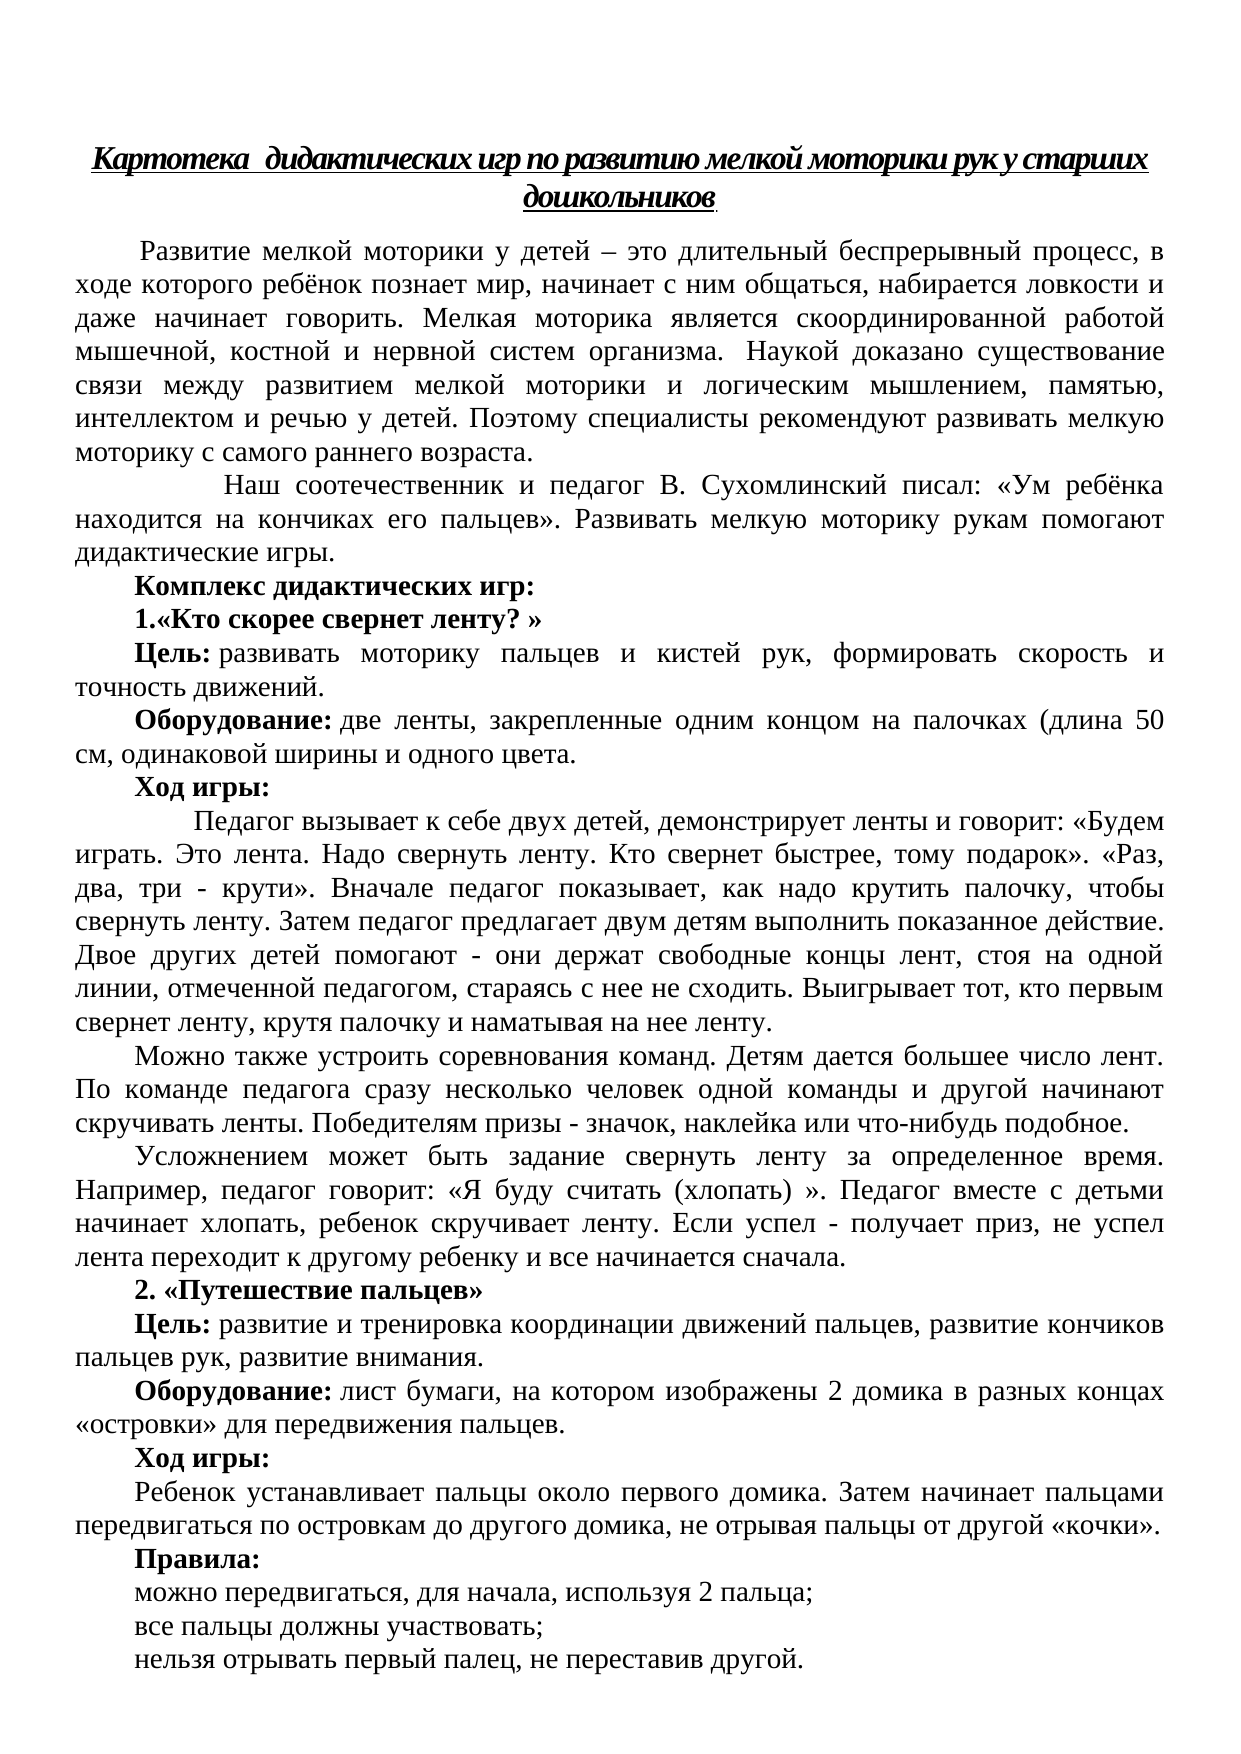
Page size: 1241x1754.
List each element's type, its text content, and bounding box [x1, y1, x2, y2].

text Ход игры: [75, 769, 1165, 803]
text Усложнением может быть задание свернуть ленту за определенное время. Например, педагог говорит: «Я буду считать (хлопать) ». Педагог вместе с детьми начинает хлопать, ребенок скручивает ленту. Если успел - получает приз, не успел лента переходит к другому ребенку и все начинается сначала. [75, 1138, 1165, 1272]
text все пальцы должны участвовать; [75, 1608, 1165, 1641]
text 2. «Путешествие пальцев» [75, 1272, 1165, 1306]
text Наш соотечественник и педагог В. Сухомлинский писал: «Ум ребёнка находится на кончиках его пальцев». Развивать мелкую моторику рукам помогают дидактические игры. [75, 467, 1165, 568]
text Оборудование: лист бумаги, на котором изображены 2 домика в разных концах «островки» для передвижения пальцев. [75, 1373, 1165, 1440]
text Можно также устроить соревнования команд. Детям дается большее число лент. По команде педагога сразу несколько человек одной команды и другой начинают скручивать ленты. Победителям призы - значок, наклейка или что-нибудь подобное. [75, 1038, 1165, 1138]
text Картотека дидактических игр по развитию мелкой моторики рук у старших дошкольников [75, 138, 1165, 215]
text нельзя отрывать первый палец, не переставив другой. [75, 1641, 1165, 1675]
text Комплекс дидактических игр: [75, 568, 1165, 602]
text Ход игры: [75, 1440, 1165, 1474]
text можно передвигаться, для начала, используя 2 пальца; [75, 1574, 1165, 1608]
text 1.«Кто скорее свернет ленту? » [75, 602, 1165, 635]
text Развитие мелкой моторики у детей – это длительный беспрерывный процесс, в ходе которого ребёнок познает мир, начинает с ним общаться, набирается ловкости и даже начинает говорить. Мелкая моторика является скоординированной работой мышечной, костной и нервной систем организма. Наукой доказано существование связи между развитием мелкой моторики и логическим мышлением, памятью, интеллектом и речью у детей. Поэтому специалисты рекомендуют развивать мелкую моторику с самого раннего возраста. [75, 233, 1165, 467]
text Цель: развивать моторику пальцев и кистей рук, формировать скорость и точность движений. [75, 635, 1165, 702]
text Педагог вызывает к себе двух детей, демонстрирует ленты и говорит: «Будем играть. Это лента. Надо свернуть ленту. Кто свернет быстрее, тому подарок». «Раз, два, три - крути». Вначале педагог показывает, как надо крутить палочку, чтобы свернуть ленту. Затем педагог предлагает двум детям выполнить показанное действие. Двое других детей помогают - они держат свободные концы лент, стоя на одной линии, отмеченной педагогом, стараясь с нее не сходить. Выигрывает тот, кто первым свернет ленту, крутя палочку и наматывая на нее ленту. [75, 803, 1165, 1038]
text Ребенок устанавливает пальцы около первого домика. Затем начинает пальцами передвигаться по островкам до другого домика, не отрывая пальцы от другой «кочки». [75, 1474, 1165, 1541]
text Оборудование: две ленты, закрепленные одним концом на палочках (длина 50 см, одинаковой ширины и одного цвета. [75, 702, 1165, 769]
text Цель: развитие и тренировка координации движений пальцев, развитие кончиков пальцев рук, развитие внимания. [75, 1306, 1165, 1373]
text Правила: [75, 1541, 1165, 1574]
